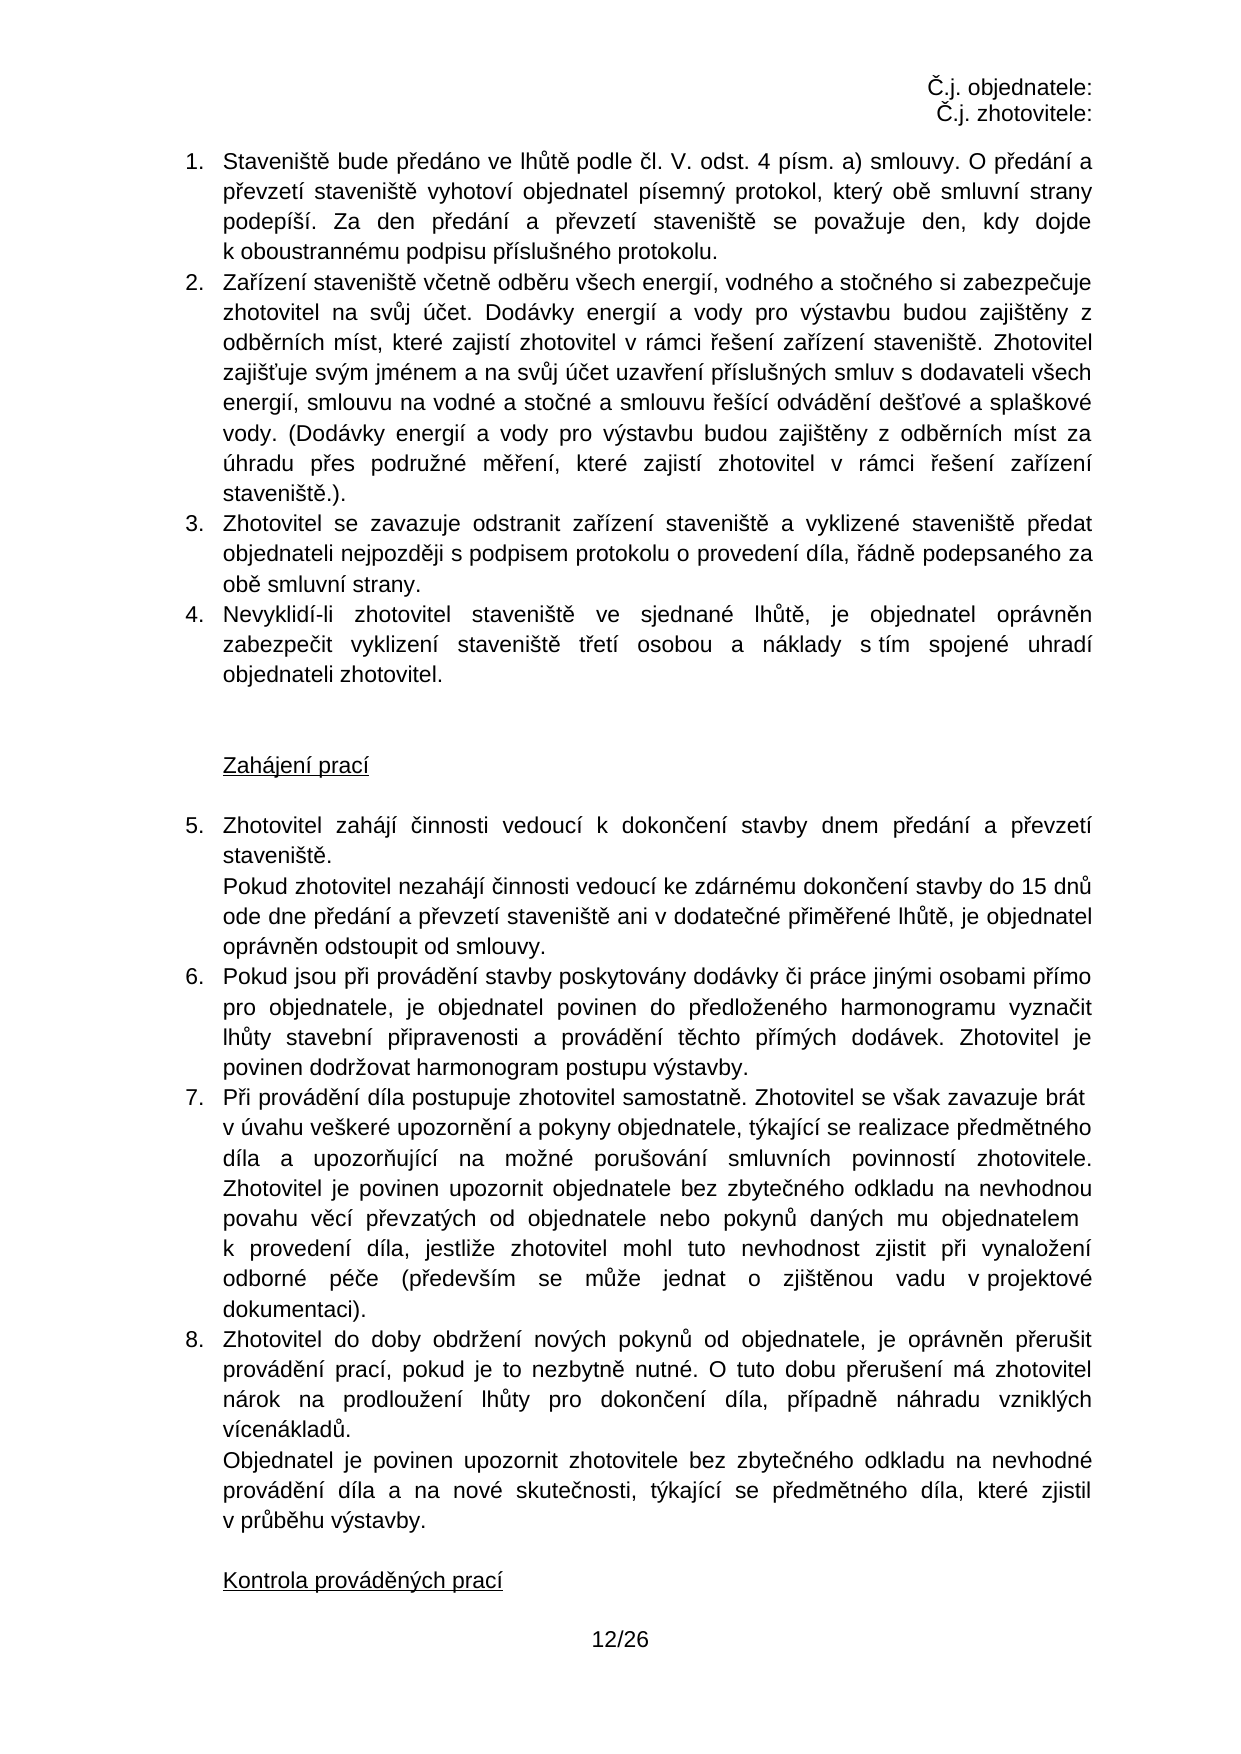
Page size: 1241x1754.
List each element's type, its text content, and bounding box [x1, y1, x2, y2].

list Zhotovitel se zavazuje odstranit zařízení staveniště a vyklizené staveniště předat objednateli nejpozději s podpisem protokolu o provedení díla, řádně podepsaného za obě smluvní strany. [185, 510, 1093, 597]
list Při provádění díla postupuje zhotovitel samostatně. Zhotovitel se však zavazuje brát v úvahu veškeré upozornění a pokyny objednatele, týkající se realizace předmětného díla a upozorňující na možné porušování smluvních povinností zhotovitele. Zhotovitel je povinen upozornit objednatele bez zbytečného odkladu na nevhodnou povahu věcí převzatých od objednatele nebo pokynů daných mu objednatelem k provedení díla, jestliže zhotovitel mohl tuto nevhodnost zjistit při vynaložení odborné péče (především se může jednat o zjištěnou vadu v projektové dokumentaci). [185, 1084, 1093, 1322]
list Staveniště bude předáno ve lhůtě podle čl. V. odst. 4 písm. a) smlouvy. O předání a převzetí staveniště vyhotoví objednatel písemný protokol, který obě smluvní strany podepíší. Za den předání a převzetí staveniště se považuje den, kdy dojde k oboustrannému podpisu příslušného protokolu. [185, 148, 1093, 264]
list Zahájení prací [223, 752, 1093, 778]
list Zařízení staveniště včetně odběru všech energií, vodného a stočného si zabezpečuje zhotovitel na svůj účet. Dodávky energií a vody pro výstavbu budou zajištěny z odběrních míst, které zajistí zhotovitel v rámci řešení zařízení staveniště. Zhotovitel zajišťuje svým jménem a na svůj účet uzavření příslušných smluv s dodavateli všech energií, smlouvu na vodné a stočné a smlouvu řešící odvádění dešťové a splaškové vody. (Dodávky energií a vody pro výstavbu budou zajištěny z odběrních míst za úhradu přes podružné měření, které zajistí zhotovitel v rámci řešení zařízení staveniště.). [185, 268, 1093, 506]
list Pokud jsou při provádění stavby poskytovány dodávky či práce jinými osobami přímo pro objednatele, je objednatel povinen do předloženého harmonogramu vyznačit lhůty stavební připravenosti a provádění těchto přímých dodávek. Zhotovitel je povinen dodržovat harmonogram postupu výstavby. [185, 963, 1093, 1080]
list Kontrola prováděných prací [223, 1567, 1093, 1594]
list Zhotovitel zahájí činnosti vedoucí k dokončení stavby dnem předání a převzetí staveniště. Pokud zhotovitel nezahájí činnosti vedoucí ke zdárnému dokončení stavby do 15 dnů ode dne předání a převzetí staveniště ani v dodatečné přiměřené lhůtě, je objednatel oprávněn odstoupit od smlouvy. [185, 812, 1093, 959]
list Zhotovitel do doby obdržení nových pokynů od objednatele, je oprávněn přerušit provádění prací, pokud je to nezbytně nutné. O tuto dobu přerušení má zhotovitel nárok na prodloužení lhůty pro dokončení díla, případně náhradu vzniklých vícenákladů. Objednatel je povinen upozornit zhotovitele bez zbytečného odkladu na nevhodné provádění díla a na nové skutečnosti, týkající se předmětného díla, které zjistil v průběhu výstavby. [185, 1326, 1093, 1533]
list Nevyklidí-li zhotovitel staveniště ve sjednané lhůtě, je objednatel oprávněn zabezpečit vyklizení staveniště třetí osobou a náklady s tím spojené uhradí objednateli zhotovitel. [185, 601, 1093, 687]
